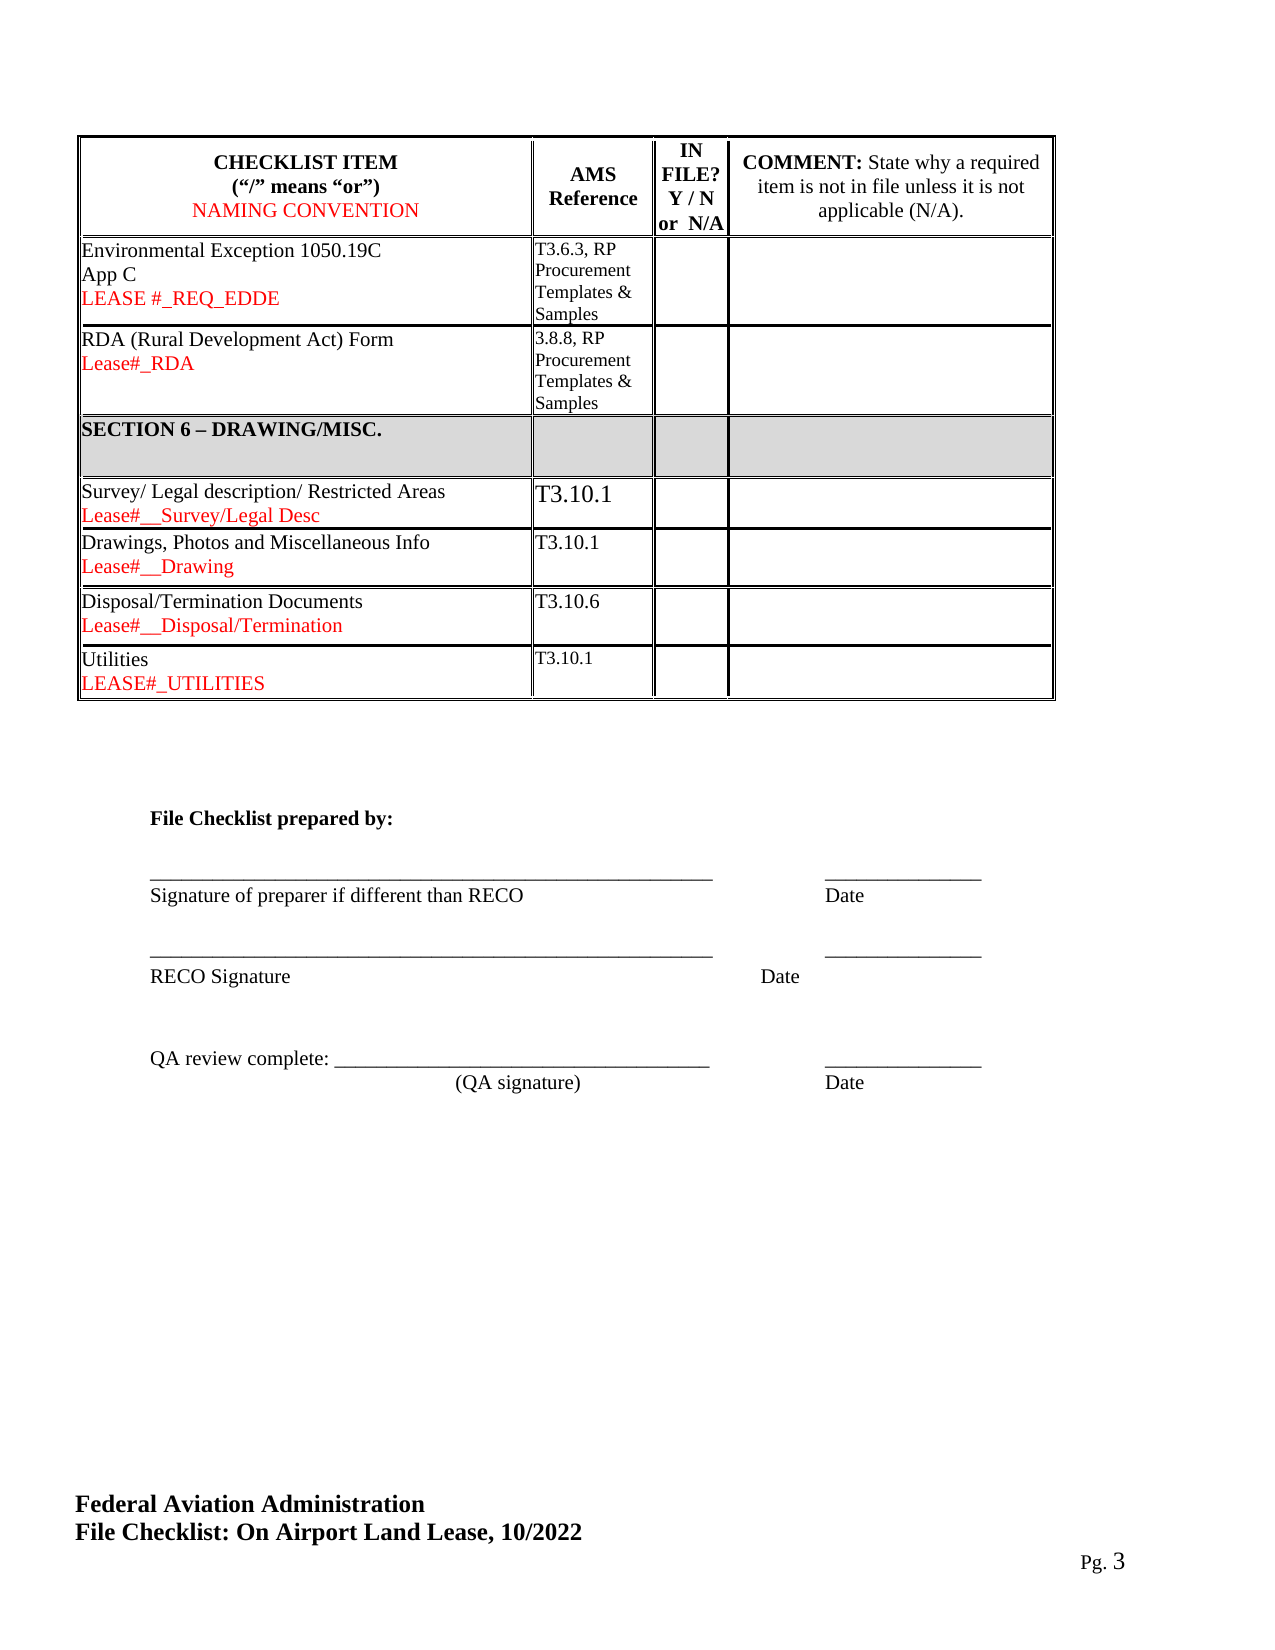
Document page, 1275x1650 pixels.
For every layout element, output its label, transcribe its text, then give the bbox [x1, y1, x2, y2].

text QA review complete: ____________________________________ _______________ [150, 1046, 1125, 1070]
table_cell [656, 530, 727, 585]
table_cell T3.10.1 [534, 479, 652, 527]
table_cell [728, 644, 1052, 698]
table_cell [654, 647, 728, 698]
table_cell RDA (Rural Development Act) Form Lease#_RDA [81, 324, 531, 413]
table_cell [730, 235, 1053, 324]
table_cell Utilities LEASE#_UTILITIES [81, 644, 532, 698]
table_cell [656, 327, 727, 413]
table_header IN FILE? Y / N or N/A [654, 137, 728, 234]
table_cell [656, 417, 727, 476]
table_cell [730, 324, 1052, 413]
table_cell [656, 479, 727, 527]
table_cell Disposal/Termination Documents Lease#__Disposal/Termination [81, 585, 531, 644]
text ______________________________________________________ _______________ RECO Signature Date [150, 936, 1125, 989]
table_cell T3.6.3, RP Procurement Templates & Samples [534, 238, 652, 324]
table_cell [656, 238, 727, 324]
table_cell SECTION 6 – DRAWING/MISC. [81, 414, 531, 476]
text (QA signature) Date [150, 1070, 1125, 1094]
text ______________________________________________________ _______________ [150, 859, 1125, 883]
table_cell 3.8.8, RP Procurement Templates & Samples [534, 327, 652, 413]
table_cell Environmental Exception 1050.19C App C LEASE # REQ EDDE [81, 235, 531, 324]
table_cell Drawings, Photos and Miscellaneous Info Lease#__Drawing [81, 527, 531, 585]
table_header AMS Reference [533, 137, 654, 234]
table_cell [534, 417, 652, 476]
table_cell T3.10.6 [534, 589, 652, 644]
text Signature of preparer if different than RECO Date [150, 883, 1125, 907]
table_header COMMENT: State why a required item is not in file unless it is not applicable (N/A). [728, 138, 1052, 234]
table_cell T3.10.1 [533, 644, 654, 698]
table_cell T3.10.1 [534, 530, 652, 585]
table_cell Survey/ Legal description/ Restricted Areas Lease#__Survey/Legal Desc [79, 476, 532, 527]
table_cell [730, 527, 1052, 585]
table_cell [730, 414, 1053, 476]
text File Checklist prepared by: [150, 806, 1125, 830]
table_cell [728, 476, 1054, 527]
table_cell [730, 585, 1053, 644]
table_cell [656, 589, 727, 644]
table_header CHECKLIST ITEM (“/” means “or”) NAMING CONVENTION [81, 138, 532, 234]
